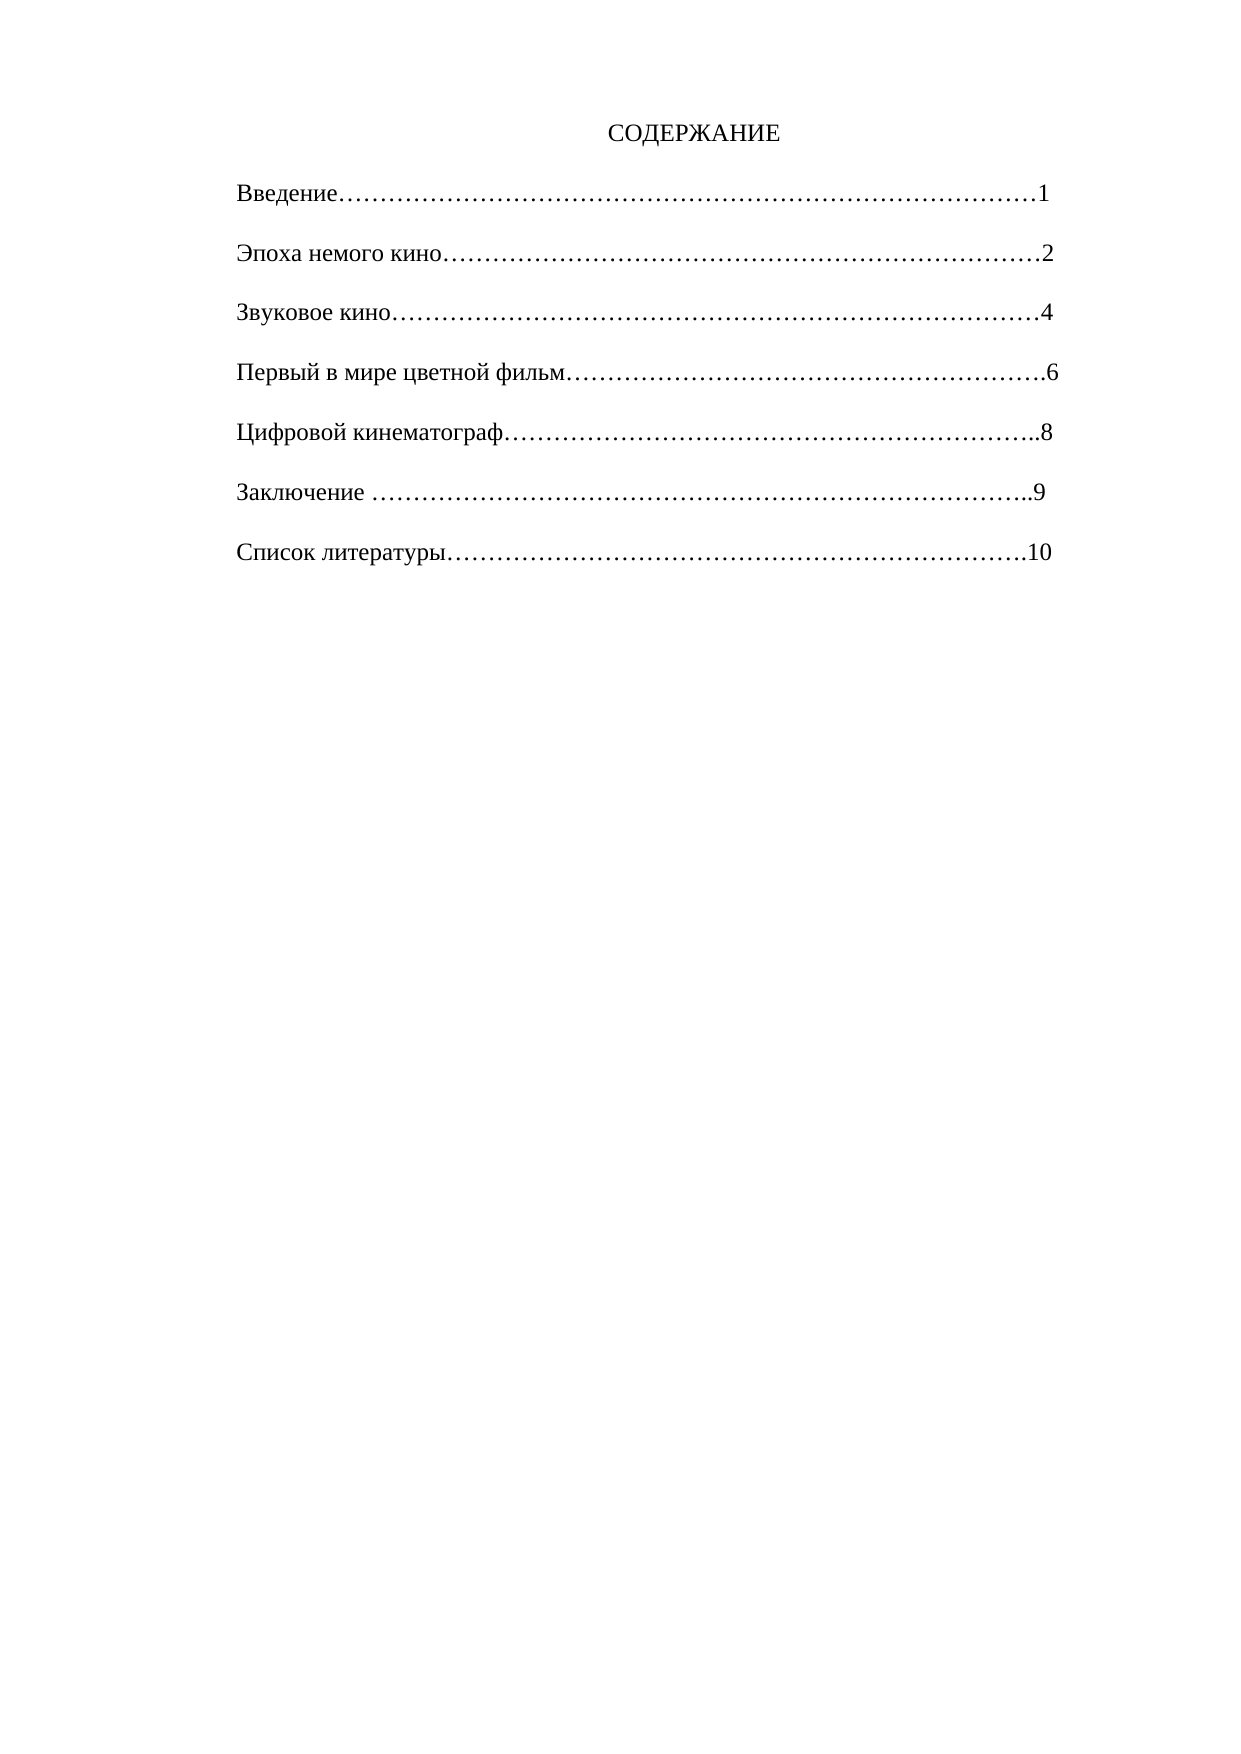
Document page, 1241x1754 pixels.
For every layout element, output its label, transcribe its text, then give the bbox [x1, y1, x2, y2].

text Звуковое кино……………………………………………………………………4 [177, 297, 1152, 326]
text Введение…………………………………………………………………………1 [177, 178, 1152, 207]
text Заключение ……………………………………………………………………..9 [177, 477, 1152, 506]
text СОДЕРЖАНИЕ [177, 118, 1152, 147]
text Первый в мире цветной фильм………………………………………………….6 [177, 357, 1152, 386]
text Эпоха немого кино………………………………………………………………2 [177, 238, 1152, 266]
text Список литературы…………………………………………………………….10 [177, 537, 1152, 565]
text Цифровой кинематограф………………………………………………………..8 [177, 417, 1152, 446]
